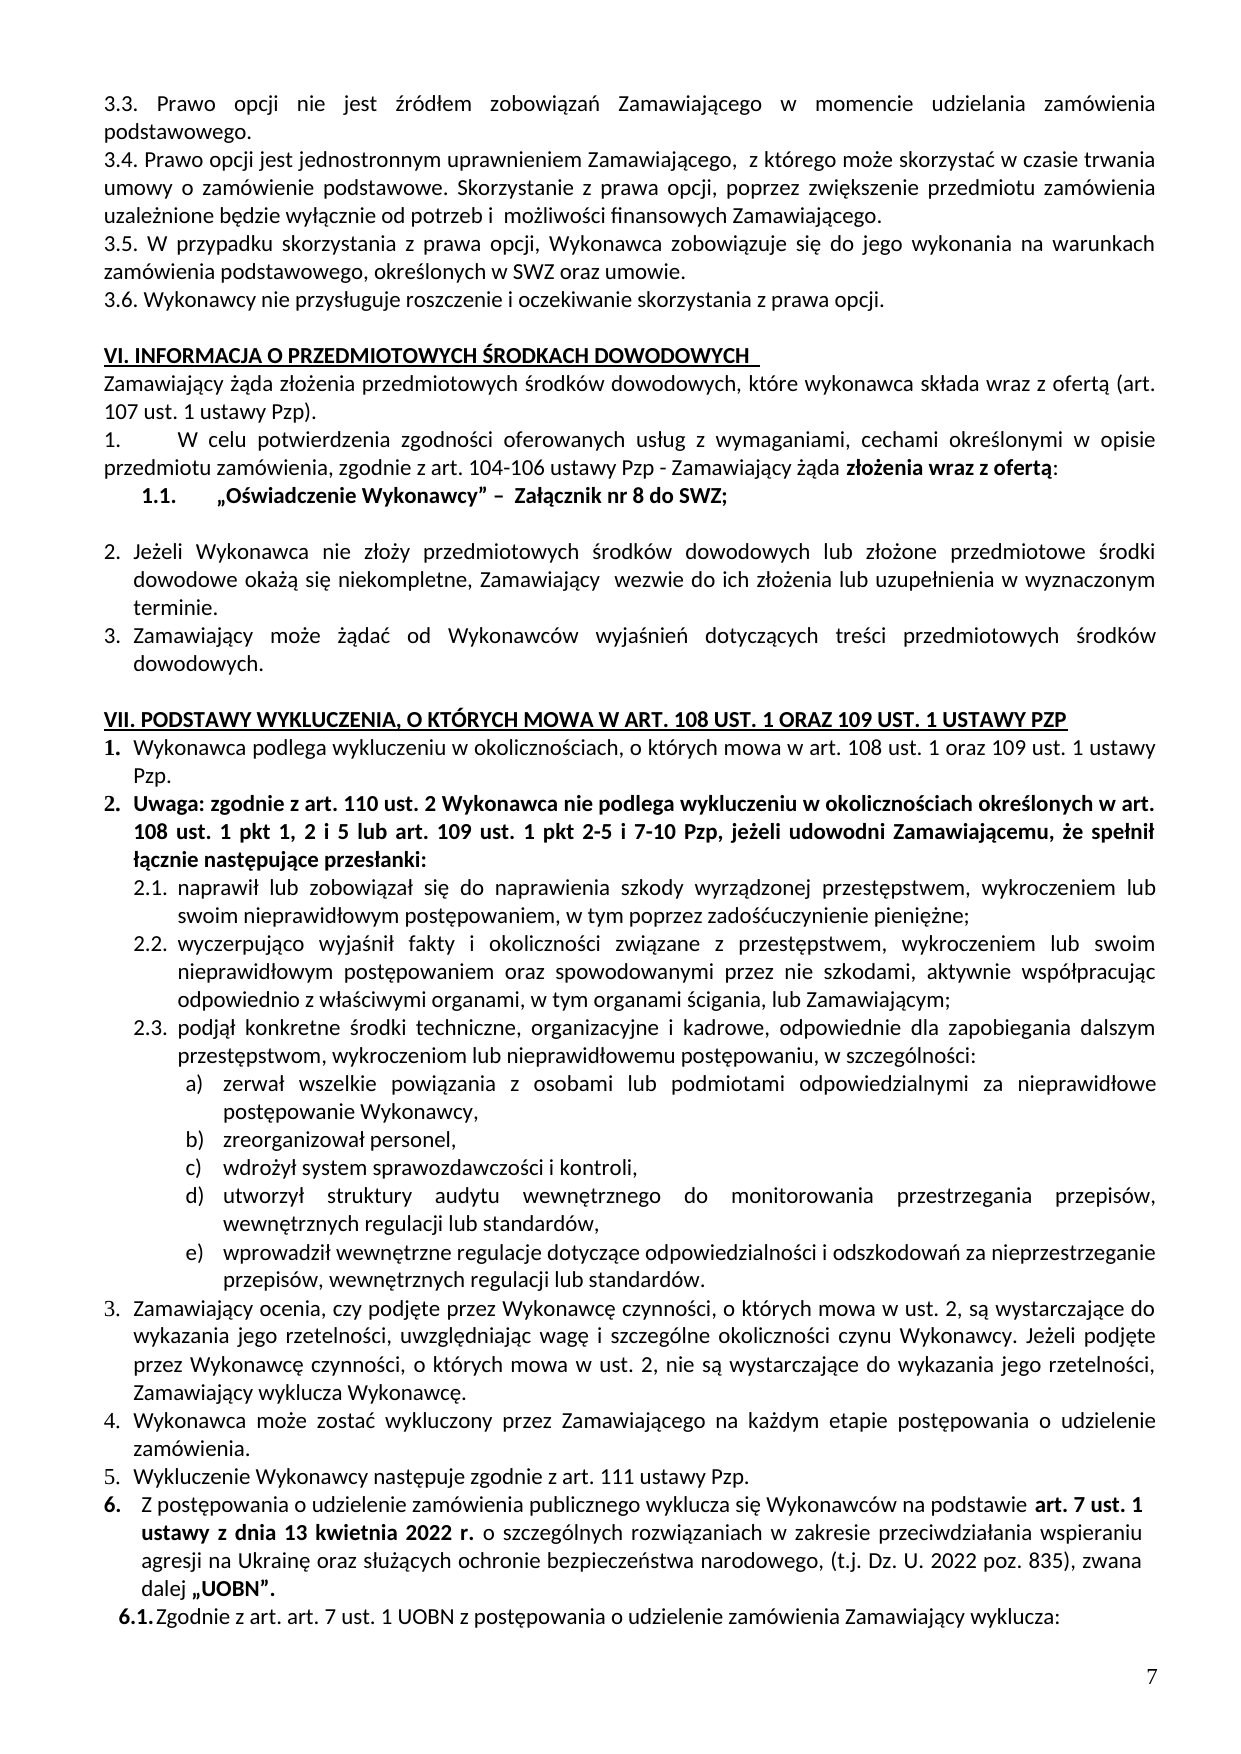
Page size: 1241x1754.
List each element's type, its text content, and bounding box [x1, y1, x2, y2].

list Jeżeli Wykonawca nie złoży przedmiotowych środków dowodowych lub złożone przedmiotowe środki dowodowe okażą się niekompletne, Zamawiający wezwie do ich złożenia lub uzupełnienia w wyznaczonym terminie. [103, 537, 1157, 621]
text 1. W celu potwierdzenia zgodności oferowanych usług z wymaganiami, cechami określonymi w opisie przedmiotu zamówienia, zgodnie z art. 104-106 ustawy Pzp - Zamawiający żąda złożenia wraz z ofertą: [103, 425, 1157, 481]
list zreorganizował personel, [185, 1126, 1157, 1153]
text 3.3. Prawo opcji nie jest źródłem zobowiązań Zamawiającego w momencie udzielania zamówienia podstawowego. [103, 89, 1157, 145]
list Wykonawca podlega wykluczeniu w okolicznościach, o których mowa w art. 108 ust. 1 oraz 109 ust. 1 ustawy Pzp. [103, 733, 1157, 789]
list Zgodnie z art. art. 7 ust. 1 UOBN z postępowania o udzielenie zamówienia Zamawiający wyklucza: [118, 1602, 1143, 1630]
text 3.4. Prawo opcji jest jednostronnym uprawnieniem Zamawiającego, z którego może skorzystać w czasie trwania umowy o zamówienie podstawowe. Skorzystanie z prawa opcji, poprzez zwiększenie przedmiotu zamówienia uzależnione będzie wyłącznie od potrzeb i możliwości finansowych Zamawiającego. [103, 145, 1157, 229]
list podjął konkretne środki techniczne, organizacyjne i kadrowe, odpowiednie dla zapobiegania dalszym przestępstwom, wykroczeniom lub nieprawidłowemu postępowaniu, w szczególności: [133, 1013, 1157, 1069]
list wdrożył system sprawozdawczości i kontroli, [185, 1153, 1157, 1182]
list zerwał wszelkie powiązania z osobami lub podmiotami odpowiedzialnymi za nieprawidłowe postępowanie Wykonawcy, [185, 1069, 1157, 1126]
list Zamawiający ocenia, czy podjęte przez Wykonawcę czynności, o których mowa w ust. 2, są wystarczające do wykazania jego rzetelności, uwzględniając wagę i szczególne okoliczności czynu Wykonawcy. Jeżeli podjęte przez Wykonawcę czynności, o których mowa w ust. 2, nie są wystarczające do wykazania jego rzetelności, Zamawiający wyklucza Wykonawcę. [103, 1294, 1157, 1406]
text 3.6. Wykonawcy nie przysługuje roszczenie i oczekiwanie skorzystania z prawa opcji. [103, 285, 1157, 313]
list wprowadził wewnętrzne regulacje dotyczące odpowiedzialności i odszkodowań za nieprzestrzeganie przepisów, wewnętrznych regulacji lub standardów. [185, 1238, 1157, 1294]
text 3.5. W przypadku skorzystania z prawa opcji, Wykonawca zobowiązuje się do jego wykonania na warunkach zamówienia podstawowego, określonych w SWZ oraz umowie. [103, 229, 1157, 285]
list Zamawiający może żądać od Wykonawców wyjaśnień dotyczących treści przedmiotowych środków dowodowych. [103, 621, 1157, 677]
list Wykluczenie Wykonawcy następuje zgodnie z art. 111 ustawy Pzp. [103, 1462, 1157, 1490]
list utworzył struktury audytu wewnętrznego do monitorowania przestrzegania przepisów, wewnętrznych regulacji lub standardów, [185, 1182, 1157, 1238]
list „Oświadczenie Wykonawcy” – Załącznik nr 8 do SWZ; [141, 481, 1157, 509]
list naprawił lub zobowiązał się do naprawienia szkody wyrządzonej przestępstwem, wykroczeniem lub swoim nieprawidłowym postępowaniem, w tym poprzez zadośćuczynienie pieniężne; [133, 873, 1157, 929]
list wyczerpująco wyjaśnił fakty i okoliczności związane z przestępstwem, wykroczeniem lub swoim nieprawidłowym postępowaniem oraz spowodowanymi przez nie szkodami, aktywnie współpracując odpowiednio z właściwymi organami, w tym organami ścigania, lub Zamawiającym; [133, 929, 1157, 1013]
text VI. INFORMACJA O PRZEDMIOTOWYCH ŚRODKACH DOWODOWYCH [103, 341, 1157, 369]
list Wykonawca może zostać wykluczony przez Zamawiającego na każdym etapie postępowania o udzielenie zamówienia. [103, 1406, 1157, 1462]
list Z postępowania o udzielenie zamówienia publicznego wyklucza się Wykonawców na podstawie art. 7 ust. 1 ustawy z dnia 13 kwietnia 2022 r. o szczególnych rozwiązaniach w zakresie przeciwdziałania wspieraniu agresji na Ukrainę oraz służących ochronie bezpieczeństwa narodowego, (t.j. Dz. U. 2022 poz. 835), zwana dalej „UOBN”. [103, 1490, 1143, 1602]
text VII. PODSTAWY WYKLUCZENIA, O KTÓRYCH MOWA W ART. 108 UST. 1 ORAZ 109 UST. 1 USTAWY PZP [103, 705, 1157, 733]
text Zamawiający żąda złożenia przedmiotowych środków dowodowych, które wykonawca składa wraz z ofertą (art. 107 ust. 1 ustawy Pzp). [103, 369, 1157, 425]
list Uwaga: zgodnie z art. 110 ust. 2 Wykonawca nie podlega wykluczeniu w okolicznościach określonych w art. 108 ust. 1 pkt 1, 2 i 5 lub art. 109 ust. 1 pkt 2-5 i 7-10 Pzp, jeżeli udowodni Zamawiającemu, że spełnił łącznie następujące przesłanki: [103, 789, 1157, 873]
